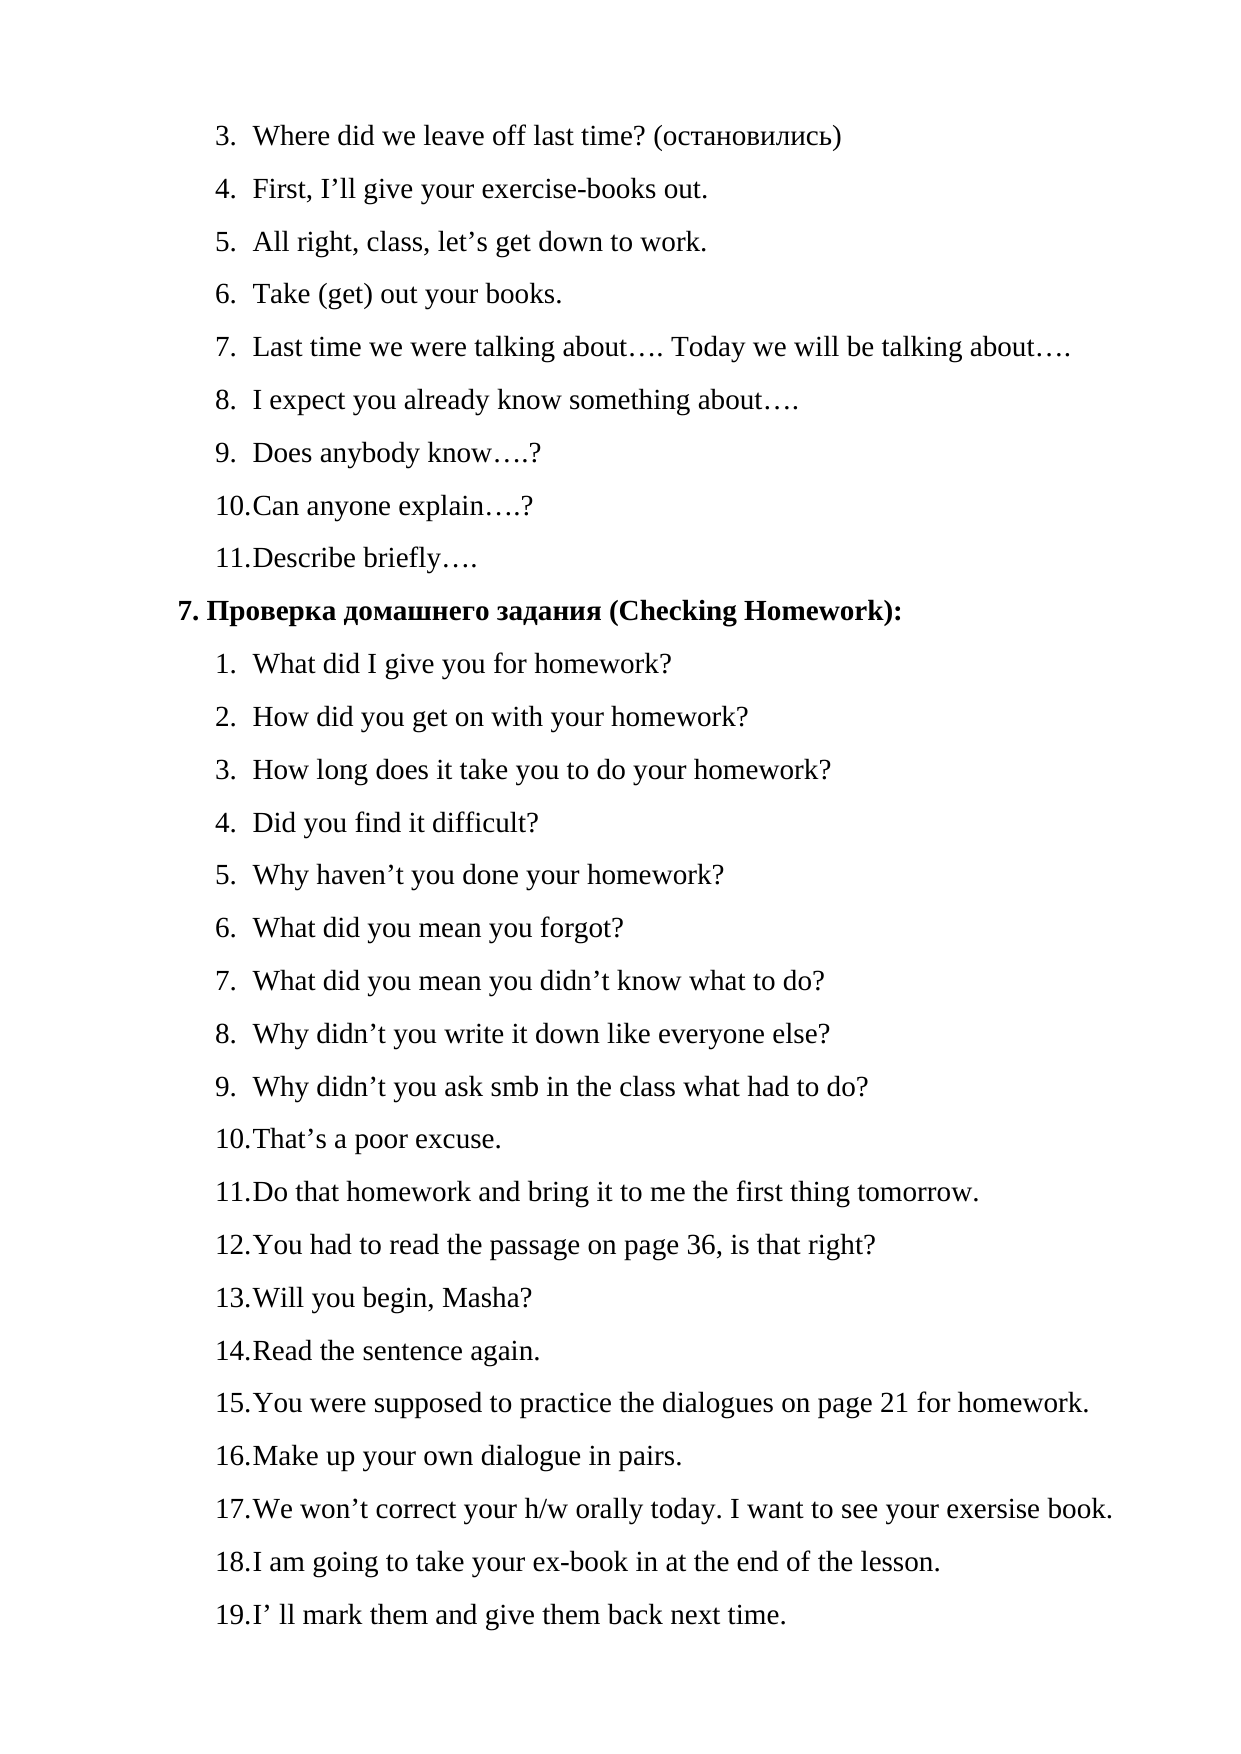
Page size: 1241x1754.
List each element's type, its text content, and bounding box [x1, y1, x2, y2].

list Do that homework and bring it to me the first thing tomorrow. [215, 1174, 1152, 1208]
list What did you mean you didn’t know what to do? [215, 963, 1152, 997]
list Where did we leave off last time? (остановились) [215, 118, 1152, 152]
list All right, class, let’s get down to work. [215, 224, 1152, 257]
list What did I give you for homework? [215, 646, 1152, 680]
list Make up your own dialogue in pairs. [215, 1438, 1152, 1472]
list That’s a poor excuse. [215, 1122, 1152, 1155]
list Last time we were talking about…. Today we will be talking about…. [215, 329, 1152, 363]
list Why didn’t you write it down like everyone else? [215, 1016, 1152, 1049]
list How did you get on with your homework? [215, 699, 1152, 733]
list I am going to take your ex-book in at the end of the lesson. [215, 1544, 1152, 1578]
list Why didn’t you ask smb in the class what had to do? [215, 1069, 1152, 1102]
list Did you find it difficult? [215, 805, 1152, 838]
list Will you begin, Masha? [215, 1280, 1152, 1313]
list Does anybody know….? [215, 435, 1152, 468]
list Why haven’t you done your homework? [215, 857, 1152, 891]
list First, I’ll give your exercise-books out. [215, 171, 1152, 204]
list Take (get) out your books. [215, 277, 1152, 310]
list What did you mean you forgot? [215, 910, 1152, 944]
list How long does it take you to do your homework? [215, 752, 1152, 785]
list You were supposed to practice the dialogues on page 21 for homework. [215, 1386, 1152, 1419]
list Describe briefly…. [215, 541, 1152, 574]
list I’ ll mark them and give them back next time. [215, 1597, 1152, 1630]
list We won’t correct your h/w orally today. I want to see your exersise book. [215, 1491, 1152, 1525]
list You had to read the passage on page 36, is that right? [215, 1227, 1152, 1261]
list Read the sentence again. [215, 1333, 1152, 1366]
list Can anyone explain….? [215, 488, 1152, 521]
text 7. Проверка домашнего задания (Checking Homework): [177, 593, 1152, 627]
list I expect you already know something about…. [215, 382, 1152, 416]
